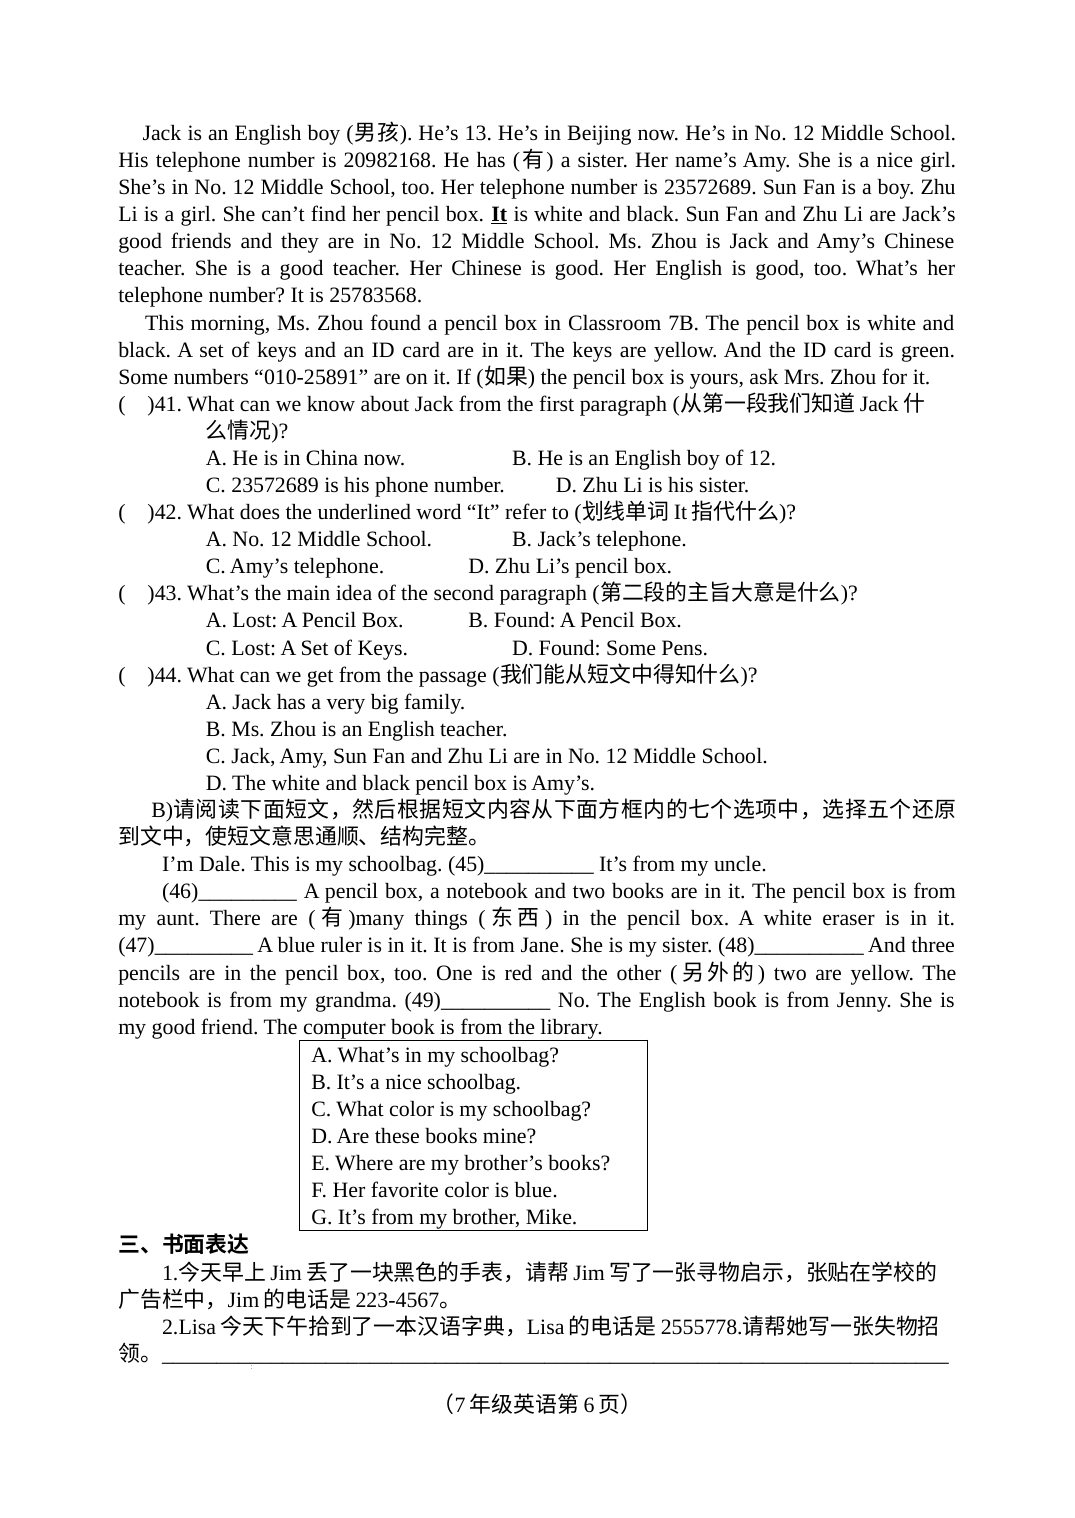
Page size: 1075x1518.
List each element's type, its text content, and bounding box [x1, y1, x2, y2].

text D. The white and black pencil box is Amy’s. [162, 769, 957, 796]
text 1.今天早上Jim丢了一块黑色的手表，请帮Jim写了一张寻物启示，张贴在学校的广告栏中，Jim的电话是223-4567。 [118, 1258, 957, 1312]
text (46)_________ A pencil box, a notebook and two books are in it. The pencil box is from my aunt. There are (有)many things (东西) in the pencil box. A white eraser is in it. (47)_________ A blue ruler is in it. It is from Jane. She is my sister. (48)__________ And three pencils are in the pencil box, too. One is red and the other (另外的) two are yellow. The notebook is from my grandma. (49)__________ No. The English book is from Jenny. She is my good friend. The computer book is from the library. [118, 877, 957, 1039]
text ( )41. What can we know about Jack from the first paragraph (从第一段我们知道Jack什 [118, 389, 957, 417]
table_header A. What’s in my schoolbag? B. It’s a nice schoolbag. C. What color is my schoolbag? D. Are these books mine? E. Where are my brother’s books? F. Her favorite color is blue. G. It’s from my brother, Mike. [300, 1041, 647, 1230]
text 么情况)? [162, 417, 957, 444]
text This morning, Ms. Zhou found a pencil box in Classroom 7B. The pencil box is white and black. A set of keys and an ID card are in it. The keys are yellow. And the ID card is green. Some numbers “010-25891” are on it. If (如果) the pencil box is yours, ask Mrs. Zhou for it. [118, 308, 957, 389]
text Jack is an English boy (男孩). He’s 13. He’s in Beijing now. He’s in No. 12 Middle School. His telephone number is 20982168. He has (有) a sister. Her name’s Amy. She is a nice girl. She’s in No. 12 Middle School, too. Her telephone number is 23572689. Sun Fan is a boy. Zhu Li is a girl. She can’t find her pencil box. It is white and black. Sun Fan and Zhu Li are Jack’s good friends and they are in No. 12 Middle School. Ms. Zhou is Jack and Amy’s Chinese teacher. She is a good teacher. Her Chinese is good. Her English is good, too. What’s her telephone number? It is 25783568. [118, 119, 957, 308]
text B. Ms. Zhou is an English teacher. [162, 714, 957, 742]
text A. Jack has a very big family. [162, 687, 957, 714]
text B)请阅读下面短文，然后根据短文内容从下面方框内的七个选项中，选择五个还原到文中，使短文意思通顺、结构完整。 [118, 796, 957, 850]
text C. Amy’s telephone. D. Zhu Li’s pencil box. [162, 552, 957, 579]
text ( )42. What does the underlined word “It” refer to (划线单词It指代什么)? [118, 498, 957, 525]
text I’m Dale. This is my schoolbag. (45)__________ It’s from my uncle. [118, 850, 957, 877]
text 三、书面表达 [118, 1231, 957, 1258]
text ( )43. What’s the main idea of the second paragraph (第二段的主旨大意是什么)? [118, 579, 957, 606]
text ( )44. What can we get from the passage (我们能从短文中得知什么)? [118, 660, 957, 687]
text C. Lost: A Set of Keys. D. Found: Some Pens. [162, 633, 957, 660]
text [118, 1312, 957, 1367]
text A. No. 12 Middle School. B. Jack’s telephone. [162, 525, 957, 552]
text A. He is in China now. B. He is an English boy of 12. [162, 444, 957, 471]
text C. 23572689 is his phone number. D. Zhu Li is his sister. [162, 471, 957, 498]
text A. Lost: A Pencil Box. B. Found: A Pencil Box. [162, 606, 957, 633]
text C. Jack, Amy, Sun Fan and Zhu Li are in No. 12 Middle School. [162, 742, 957, 769]
